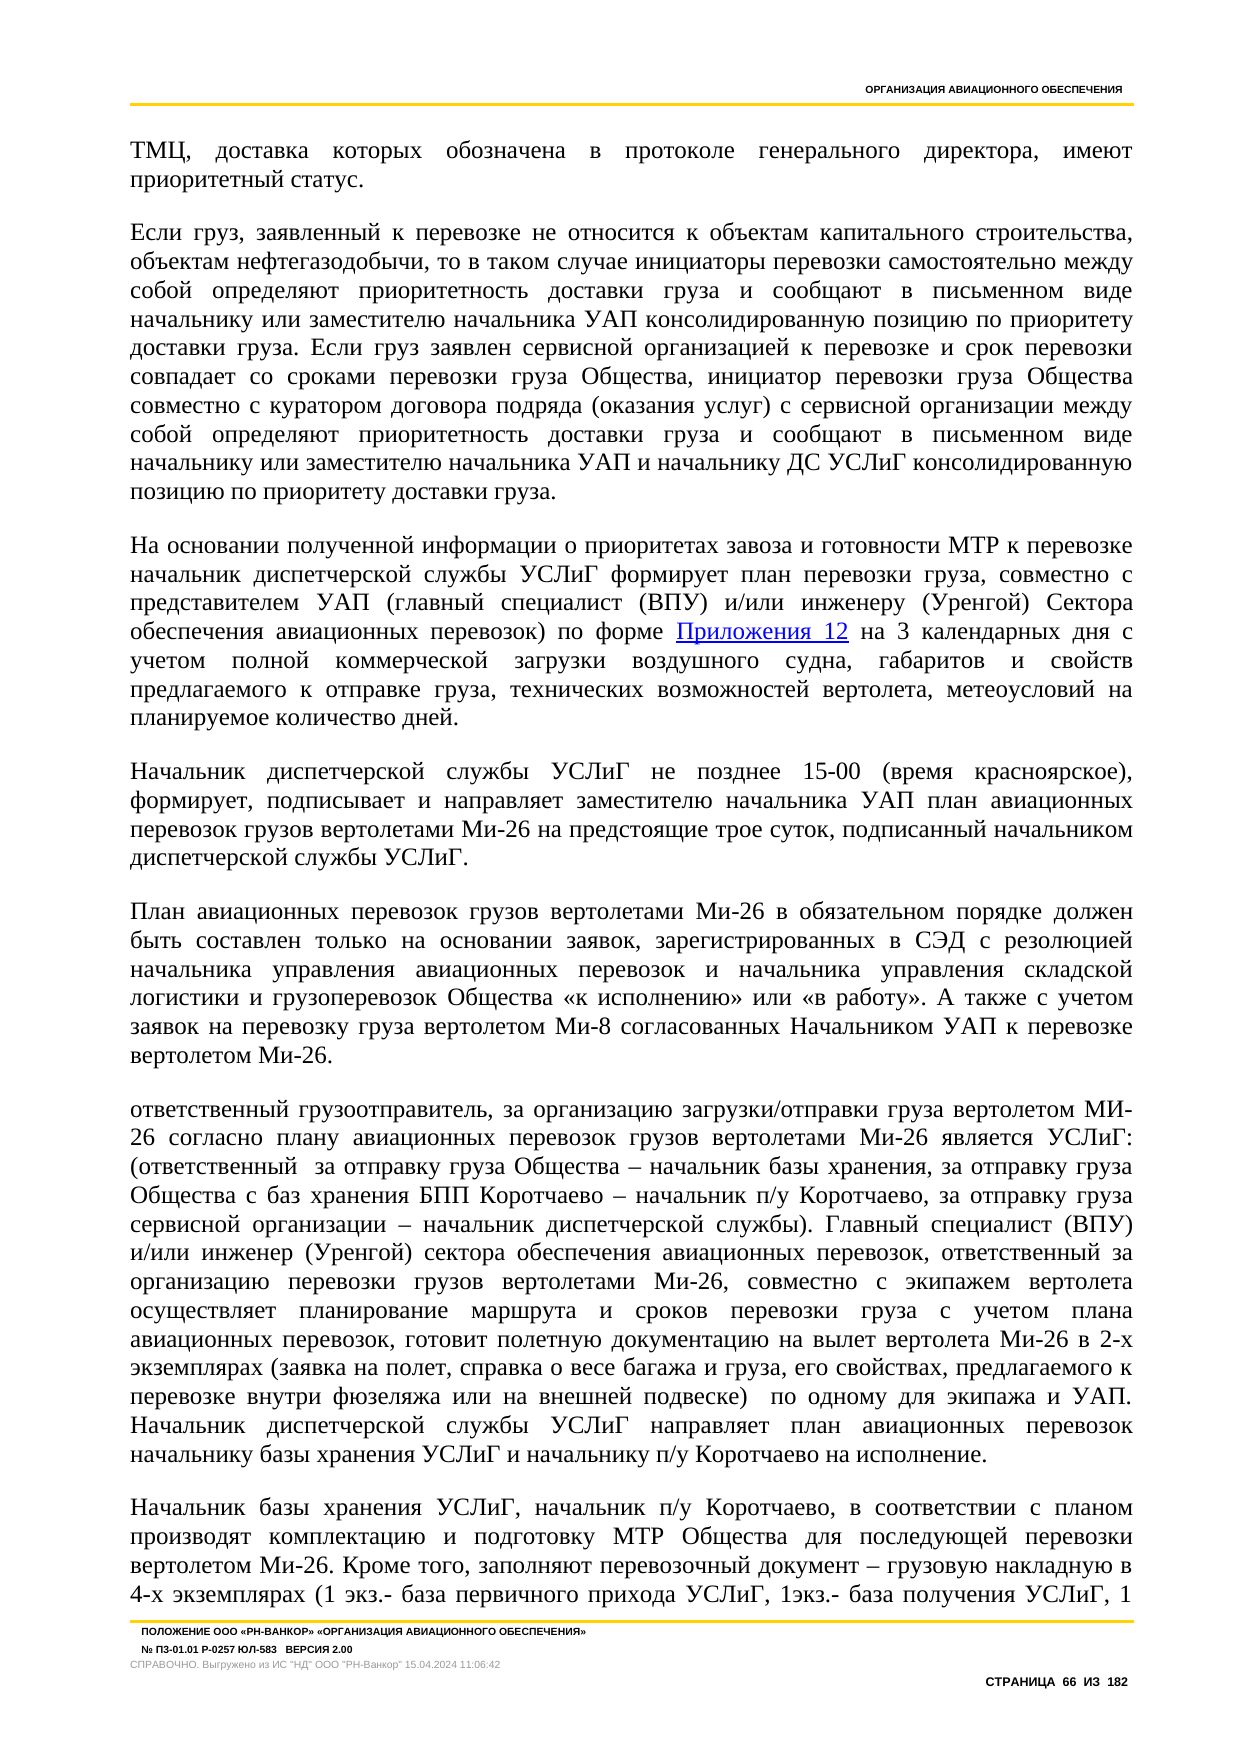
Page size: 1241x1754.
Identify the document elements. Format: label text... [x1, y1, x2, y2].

text Начальник диспетчерской службы УСЛиГ не позднее 15-00 (время красноярское), формирует, подписывает и направляет заместителю начальника УАП план авиационных перевозок грузов вертолетами Ми-26 на предстоящие трое суток, подписанный начальником диспетчерской службы УСЛиГ. [130, 756, 1134, 871]
text На основании полученной информации о приоритетах завоза и готовности МТР к перевозке начальник диспетчерской службы УСЛиГ формирует план перевозки груза, совместно с представителем УАП (главный специалист (ВПУ) и/или инженеру (Уренгой) Сектора обеспечения авиационных перевозок) по форме Приложения 12 на 3 календарных дня с учетом полной коммерческой загрузки воздушного судна, габаритов и свойств предлагаемого к отправке груза, технических возможностей вертолета, метеоусловий на планируемое количество дней. [130, 530, 1134, 731]
text ответственный грузоотправитель, за организацию загрузки/отправки груза вертолетом МИ-26 согласно плану авиационных перевозок грузов вертолетами Ми-26 является УСЛиГ: (ответственный за отправку груза Общества – начальник базы хранения, за отправку груза Общества с баз хранения БПП Коротчаево – начальник п/у Коротчаево, за отправку груза сервисной организации – начальник диспетчерской службы). Главный специалист (ВПУ) и/или инженер (Уренгой) сектора обеспечения авиационных перевозок, ответственный за организацию перевозки грузов вертолетами Ми-26, совместно с экипажем вертолета осуществляет планирование маршрута и сроков перевозки груза с учетом плана авиационных перевозок, готовит полетную документацию на вылет вертолета Ми-26 в 2-х экземплярах (заявка на полет, справка о весе багажа и груза, его свойствах, предлагаемого к перевозке внутри фюзеляжа или на внешней подвеске) по одному для экипажа и УАП. Начальник диспетчерской службы УСЛиГ направляет план авиационных перевозок начальнику базы хранения УСЛиГ и начальнику п/у Коротчаево на исполнение. [130, 1094, 1134, 1467]
text План авиационных перевозок грузов вертолетами Ми-26 в обязательном порядке должен быть составлен только на основании заявок, зарегистрированных в СЭД с резолюцией начальника управления авиационных перевозок и начальника управления складской логистики и грузоперевозок Общества «к исполнению» или «в работу». А также с учетом заявок на перевозку груза вертолетом Ми-8 согласованных Начальником УАП к перевозке вертолетом Ми-26. [130, 896, 1134, 1069]
text Если груз, заявленный к перевозке не относится к объектам капитального строительства, объектам нефтегазодобычи, то в таком случае инициаторы перевозки самостоятельно между собой определяют приоритетность доставки груза и сообщают в письменном виде начальнику или заместителю начальника УАП консолидированную позицию по приоритету доставки груза. Если груз заявлен сервисной организацией к перевозке и срок перевозки совпадает со сроками перевозки груза Общества, инициатор перевозки груза Общества совместно с куратором договора подряда (оказания услуг) с сервисной организации между собой определяют приоритетность доставки груза и сообщают в письменном виде начальнику или заместителю начальника УАП и начальнику ДС УСЛиГ консолидированную позицию по приоритету доставки груза. [130, 217, 1134, 505]
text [130, 1492, 1134, 1607]
text ТМЦ, доставка которых обозначена в протоколе генерального директора, имеют приоритетный статус. [130, 135, 1134, 192]
